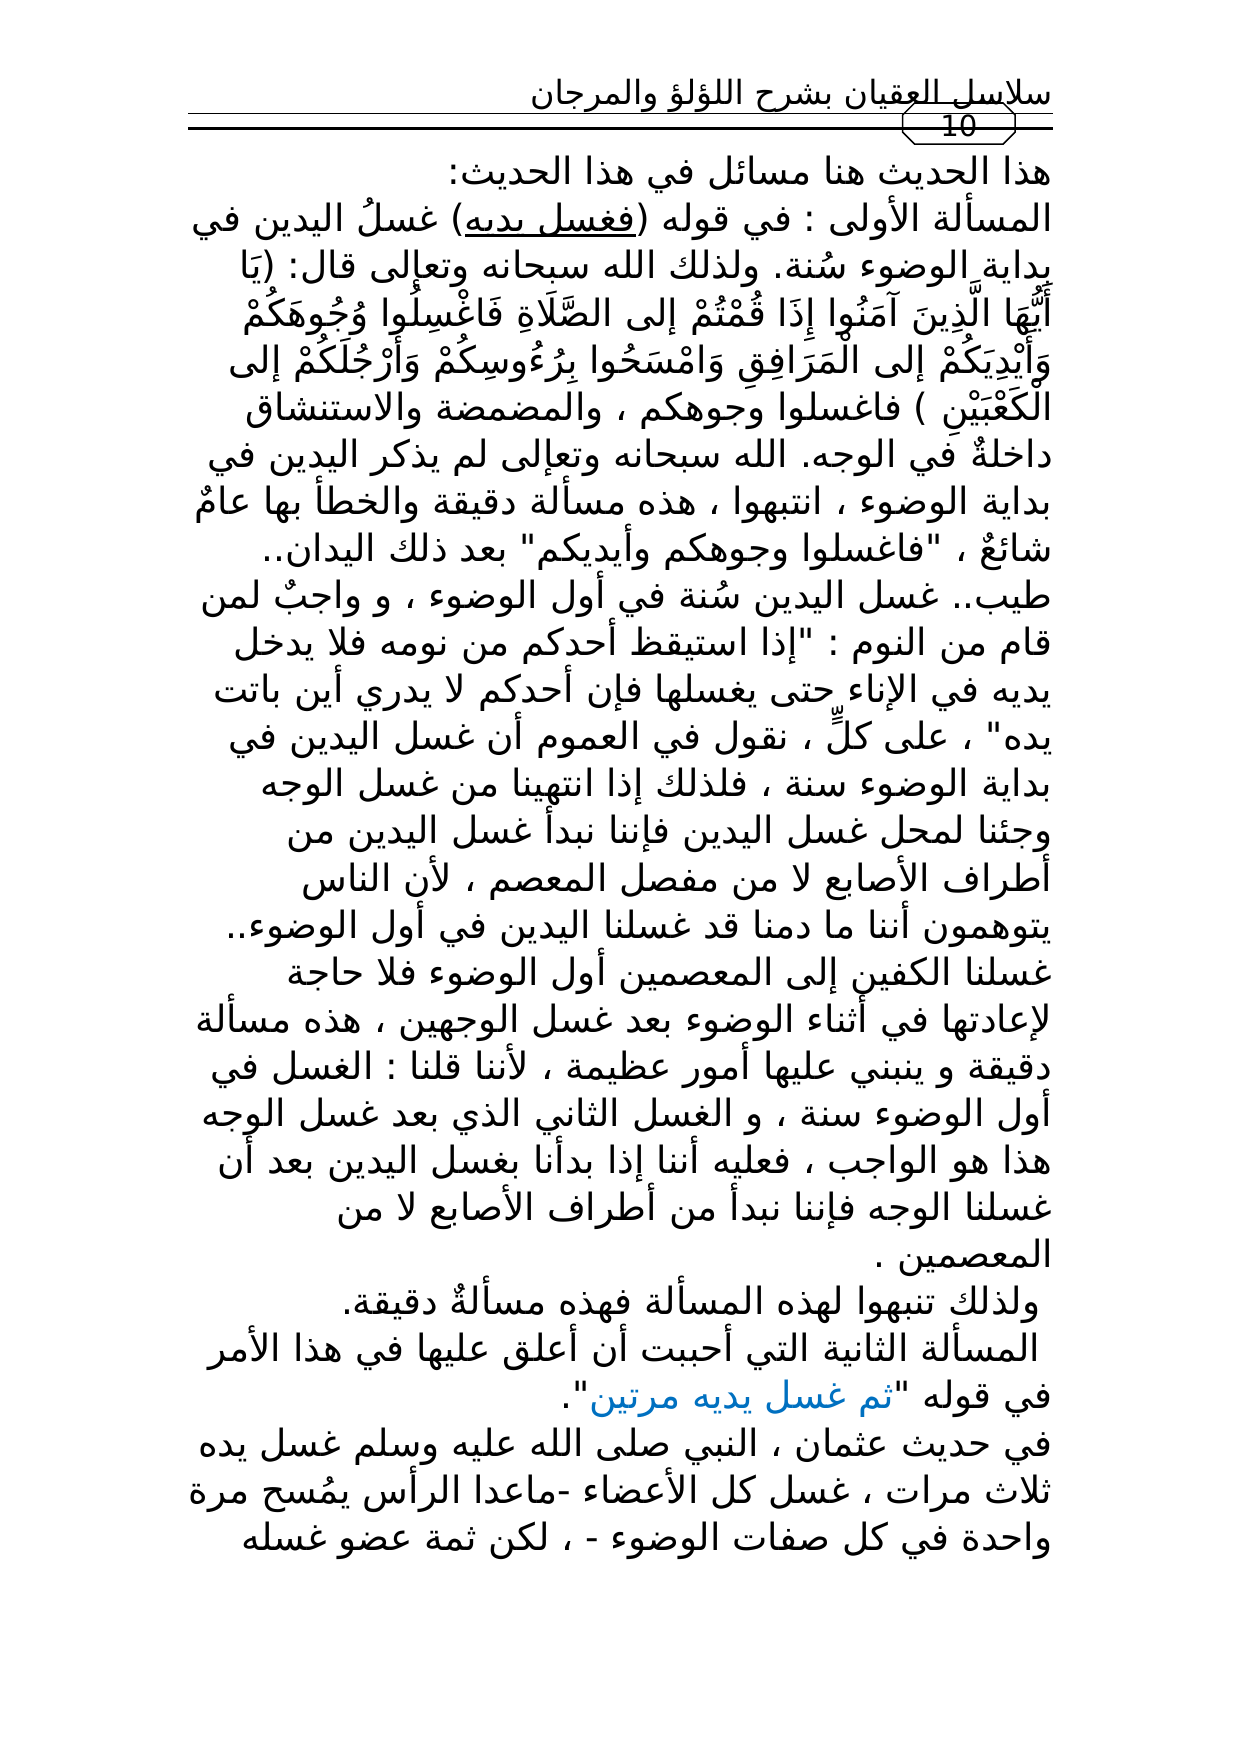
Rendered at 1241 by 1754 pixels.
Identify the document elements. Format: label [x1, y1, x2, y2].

text [187, 150, 1053, 1559]
